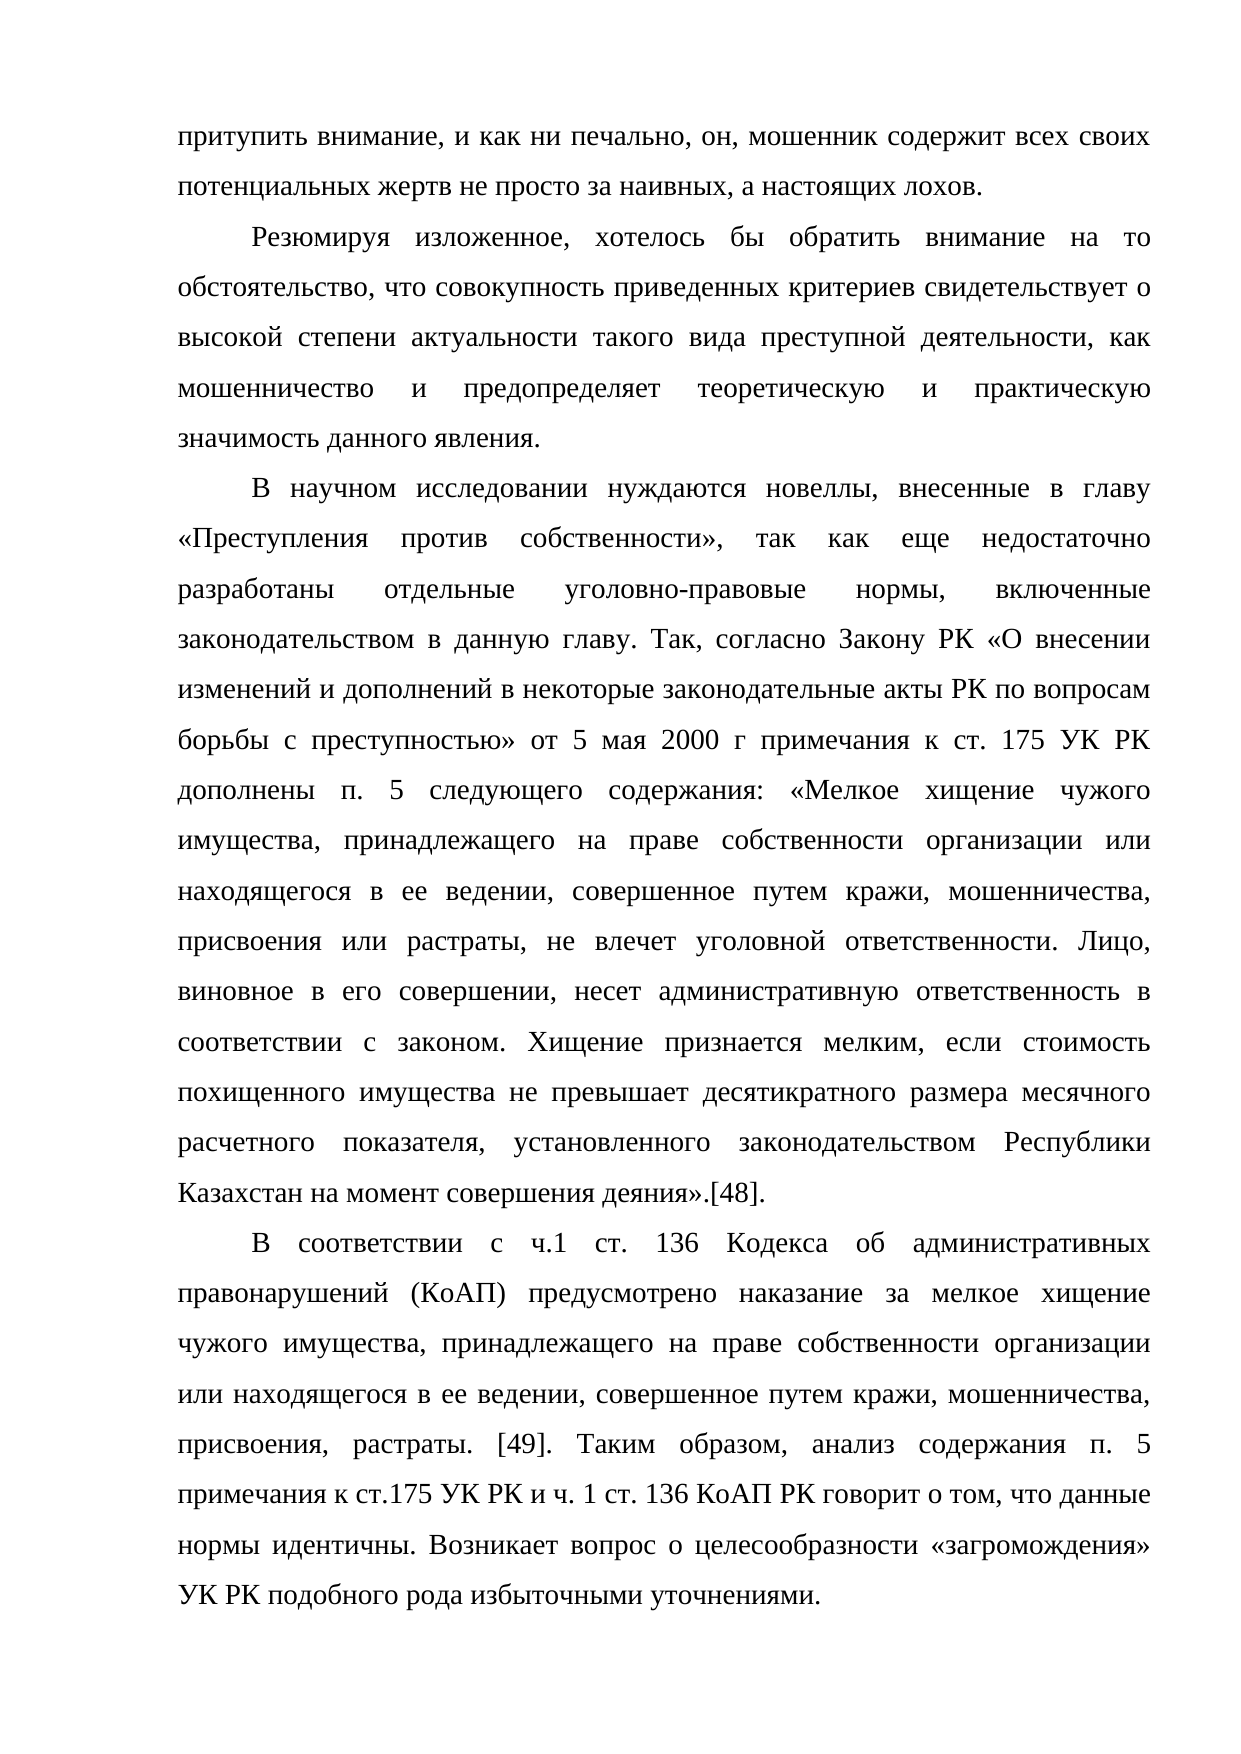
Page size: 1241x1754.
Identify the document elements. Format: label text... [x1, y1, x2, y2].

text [177, 118, 1152, 202]
text Резюмируя изложенное, хотелось бы обратить внимание на то обстоятельство, что совокупность приведенных критериев свидетельствует о высокой степени актуальности такого вида преступной деятельности, как мошенничество и предопределяет теоретическую и практическую значимость данного явления. [177, 219, 1152, 453]
text В соответствии с ч.1 ст. 136 Кодекса об административных правонарушений (КоАП) предусмотрено наказание за мелкое хищение чужого имущества, принадлежащего на праве собственности организации или находящегося в ее ведении, совершенное путем кражи, мошенничества, присвоения, растраты. [49]. Таким образом, анализ содержания п. 5 примечания к ст.175 УК РК и ч. 1 ст. 136 КоАП РК говорит о том, что данные нормы идентичны. Возникает вопрос о целесообразности «загромождения» УК РК подобного рода избыточными уточнениями. [177, 1225, 1152, 1611]
text В научном исследовании нуждаются новеллы, внесенные в главу «Преступления против собственности», так как еще недостаточно разработаны отдельные уголовно-правовые нормы, включенные законодательством в данную главу. Так, согласно Закону РК «О внесении изменений и дополнений в некоторые законодательные акты РК по вопросам борьбы с преступностью» от 5 мая 2000 г примечания к ст. 175 УК РК дополнены п. 5 следующего содержания: «Мелкое хищение чужого имущества, принадлежащего на праве собственности организации или находящегося в ее ведении, совершенное путем кражи, мошенничества, присвоения или растраты, не влечет уголовной ответственности. Лицо, виновное в его совершении, несет административную ответственность в соответствии с законом. Хищение признается мелким, если стоимость похищенного имущества не превышает десятикратного размера месячного расчетного показателя, установленного законодательством Республики Казахстан на момент совершения деяния».[48]. [177, 470, 1152, 1208]
